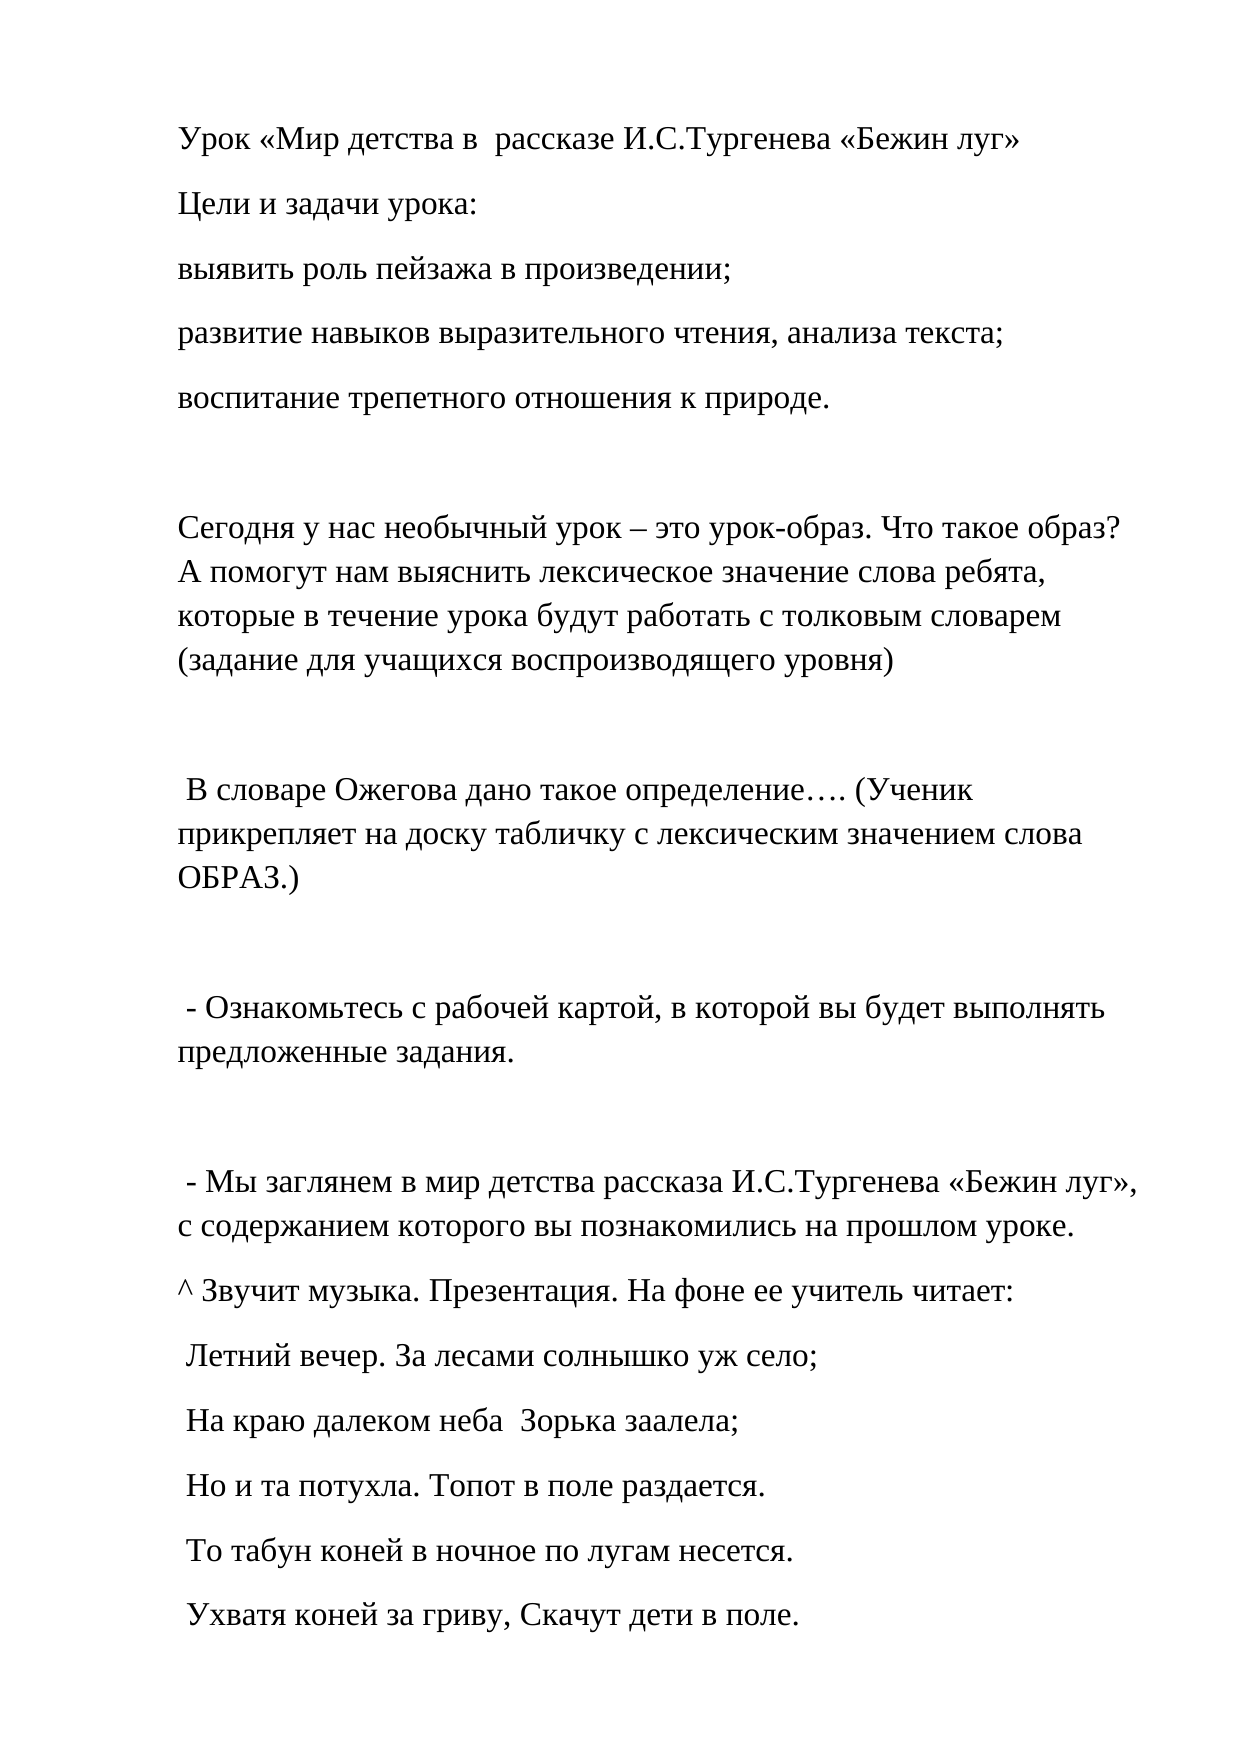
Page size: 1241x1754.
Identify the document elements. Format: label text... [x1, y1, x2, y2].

text - Ознакомьтесь с рабочей картой, в которой вы будет выполнять предложенные задания. [177, 987, 1152, 1070]
text На краю далеком неба Зорька заалела; [177, 1400, 1152, 1438]
text Но и та потухла. Топот в поле раздается. [177, 1465, 1152, 1503]
text выявить роль пейзажа в произведении; [177, 248, 1152, 286]
text Сегодня у нас необычный урок – это урок-образ. Что такое образ? А помогут нам выяснить лексическое значение слова ребята, которые в течение урока будут работать с толковым словарем (задание для учащихся воспроизводящего уровня) [177, 507, 1152, 678]
text То табун коней в ночное по лугам несется. [177, 1530, 1152, 1568]
text Летний вечер. За лесами солнышко уж село; [177, 1335, 1152, 1373]
text - Мы заглянем в мир детства рассказа И.С.Тургенева «Бежин луг», с содержанием которого вы познакомились на прошлом уроке. [177, 1161, 1152, 1244]
text Урок «Мир детства в рассказе И.С.Тургенева «Бежин луг» [177, 118, 1152, 156]
text Цели и задачи урока: [177, 183, 1152, 221]
text развитие навыков выразительного чтения, анализа текста; [177, 313, 1152, 351]
text воспитание трепетного отношения к природе. [177, 378, 1152, 416]
text ^ Звучит музыка. Презентация. На фоне ее учитель читает: [177, 1270, 1152, 1308]
text Ухватя коней за гриву, Скачут дети в поле. [177, 1595, 1152, 1633]
text В словаре Ожегова дано такое определение…. (Ученик прикрепляет на доску табличку с лексическим значением слова ОБРАЗ.) [177, 769, 1152, 896]
